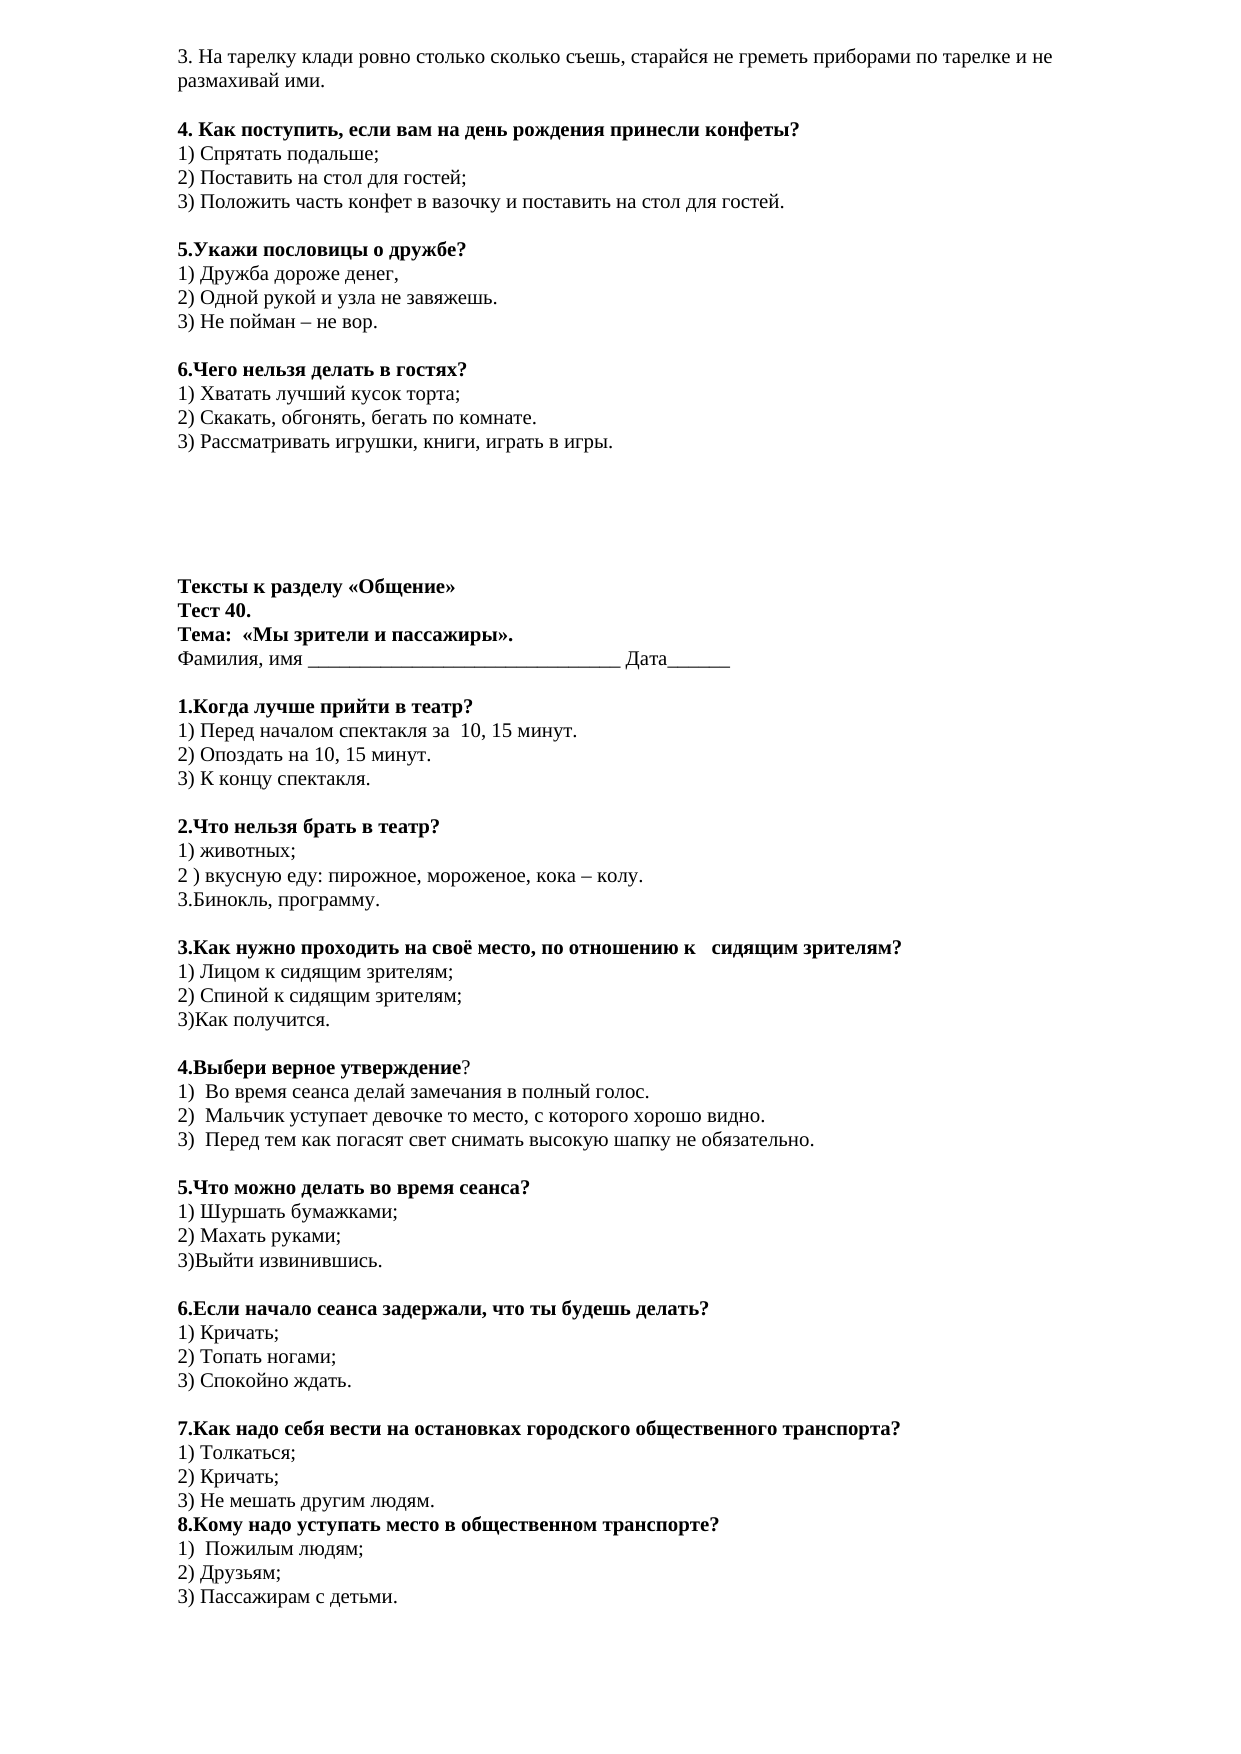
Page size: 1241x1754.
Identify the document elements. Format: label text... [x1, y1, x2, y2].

text 3) Рассматривать игрушки, книги, играть в игры. [177, 429, 1152, 453]
text 1) Перед началом спектакля за 10, 15 минут. [177, 718, 1152, 742]
text 3) Положить часть конфет в вазочку и поставить на стол для гостей. [177, 189, 1152, 213]
text 1) Лицом к сидящим зрителям; [177, 959, 1152, 983]
text 2.Что нельзя брать в театр? [177, 814, 1152, 838]
text 1.Когда лучше прийти в театр? [177, 694, 1152, 718]
text 2) Опоздать на 10, 15 минут. [177, 742, 1152, 766]
text 2) Одной рукой и узла не завяжешь. [177, 285, 1152, 309]
text 1) Шуршать бумажками; [177, 1199, 1152, 1223]
text 2) Спиной к сидящим зрителям; [177, 983, 1152, 1007]
text 3) Пассажирам с детьми. [177, 1584, 1152, 1608]
text 1) животных; [177, 838, 1152, 862]
text 3)Выйти извинившись. [177, 1247, 1152, 1272]
text 3) К концу спектакля. [177, 766, 1152, 790]
text 2) Кричать; [177, 1464, 1152, 1488]
text 3.Как нужно проходить на своё место, по отношению к сидящим зрителям? [177, 935, 1152, 959]
text 2) Поставить на стол для гостей; [177, 165, 1152, 189]
text 1) Дружба дороже денег, [177, 261, 1152, 285]
text 2) Скакать, обгонять, бегать по комнате. [177, 405, 1152, 429]
text 6.Если начало сеанса задержали, что ты будешь делать? [177, 1296, 1152, 1320]
text Тексты к разделу «Общение» [177, 574, 1152, 598]
text 1) Хватать лучший кусок торта; [177, 381, 1152, 405]
text 1) Спрятать подальше; [177, 141, 1152, 165]
text 4.Выбери верное утверждение? [177, 1055, 1152, 1079]
text 5.Что можно делать во время сеанса? [177, 1175, 1152, 1199]
text 3) Не мешать другим людям. [177, 1488, 1152, 1512]
text Тест 40. [177, 598, 1152, 622]
text 8.Кому надо уступать место в общественном транспорте? [177, 1512, 1152, 1536]
text 4. Как поступить, если вам на день рождения принесли конфеты? [177, 117, 1152, 141]
text 6.Чего нельзя делать в гостях? [177, 357, 1152, 381]
text 1) Во время сеанса делай замечания в полный голос. [177, 1079, 1152, 1103]
text Тема: «Мы зрители и пассажиры». [177, 622, 1152, 646]
text 2) Друзьям; [177, 1560, 1152, 1584]
text 3) Спокойно ждать. [177, 1368, 1152, 1392]
text 1) Пожилым людям; [177, 1536, 1152, 1560]
text 1) Кричать; [177, 1320, 1152, 1344]
text 2 ) вкусную еду: пирожное, мороженое, кока – колу. [177, 862, 1152, 887]
text 5.Укажи пословицы о дружбе? [177, 237, 1152, 261]
text 1) Толкаться; [177, 1440, 1152, 1464]
text 2) Топать ногами; [177, 1344, 1152, 1368]
text 3. На тарелку клади ровно столько сколько съешь, старайся не греметь приборами по тарелке и не размахивай ими. [177, 44, 1152, 92]
text 3) Перед тем как погасят свет снимать высокую шапку не обязательно. [177, 1127, 1152, 1151]
text 2) Мальчик уступает девочке то место, с которого хорошо видно. [177, 1103, 1152, 1127]
text 3) Не пойман – не вор. [177, 309, 1152, 333]
text 2) Махать руками; [177, 1223, 1152, 1247]
text 3)Как получится. [177, 1007, 1152, 1031]
text 7.Как надо себя вести на остановках городского общественного транспорта? [177, 1416, 1152, 1440]
text 3.Бинокль, программу. [177, 887, 1152, 911]
text Фамилия, имя ______________________________ Дата______ [177, 646, 1152, 670]
